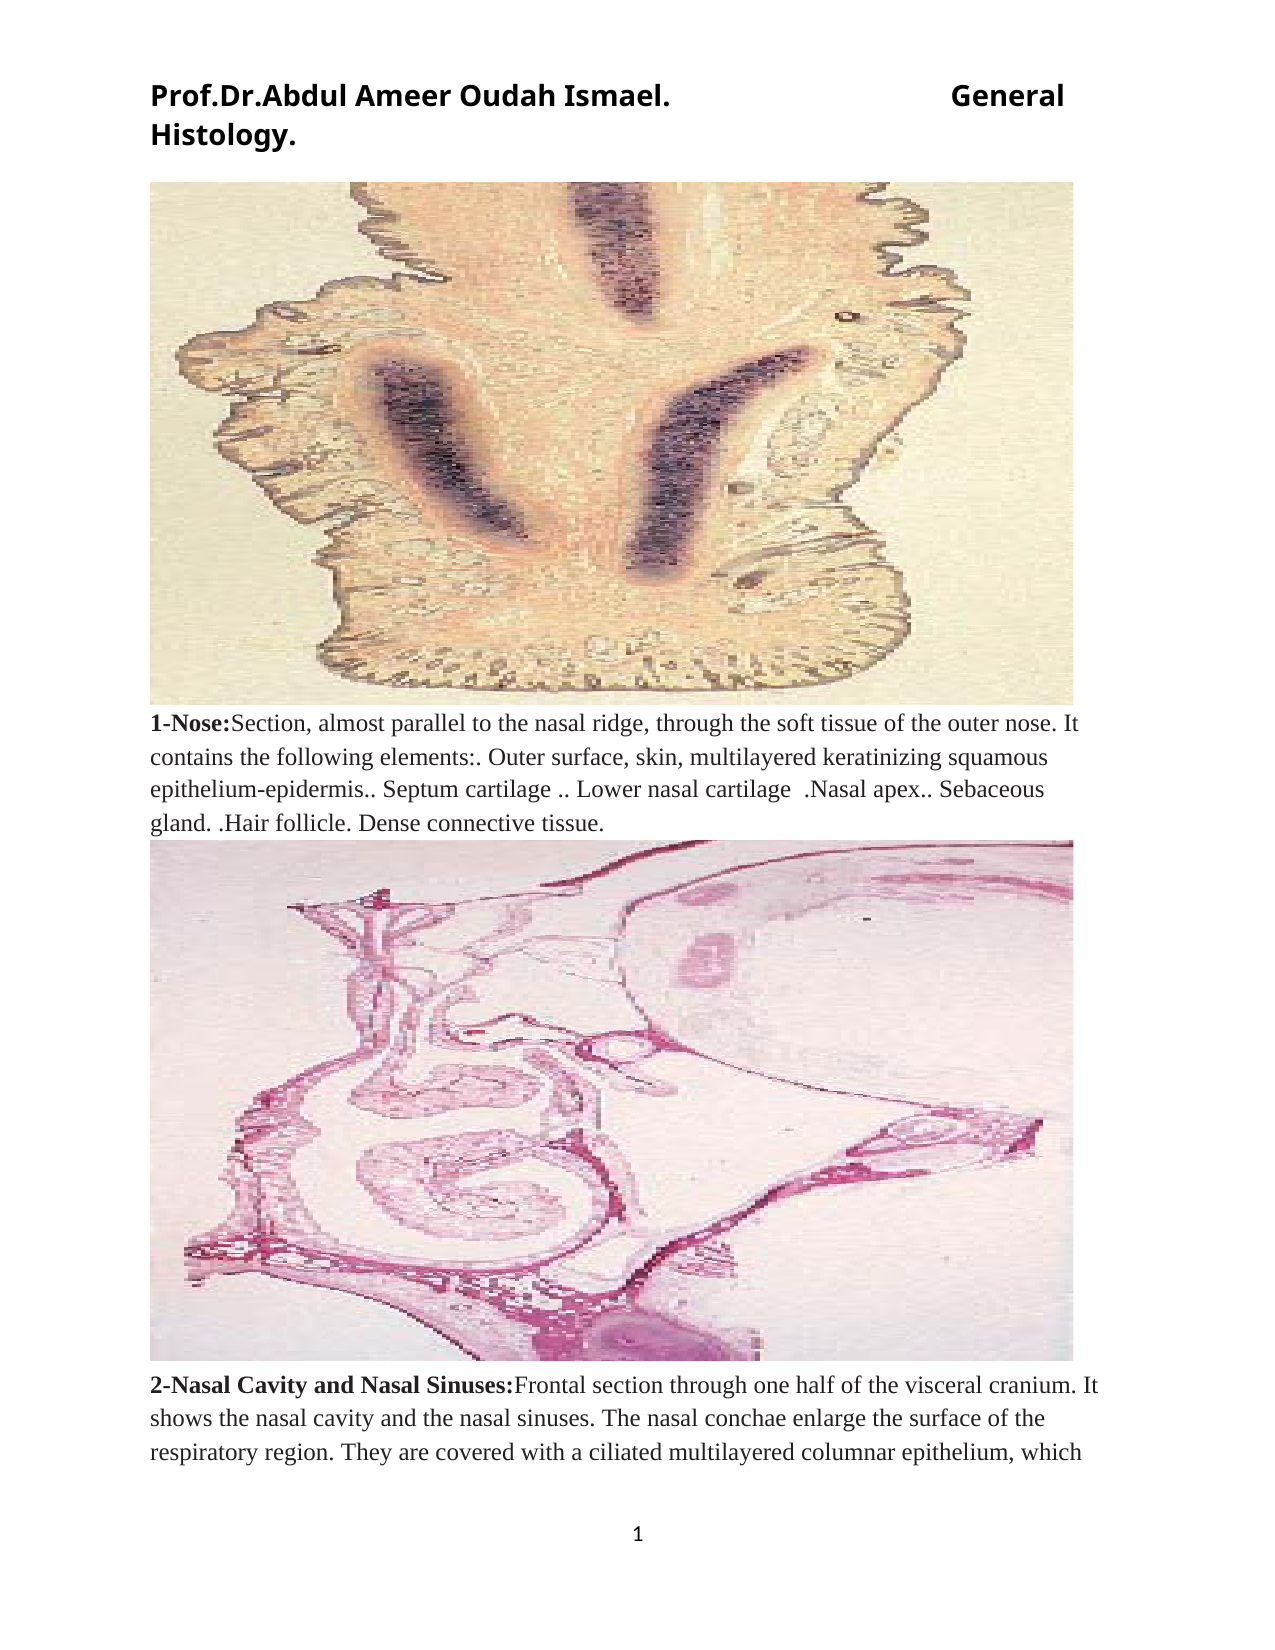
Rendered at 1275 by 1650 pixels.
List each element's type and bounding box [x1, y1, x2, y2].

text [150, 182, 1125, 1465]
